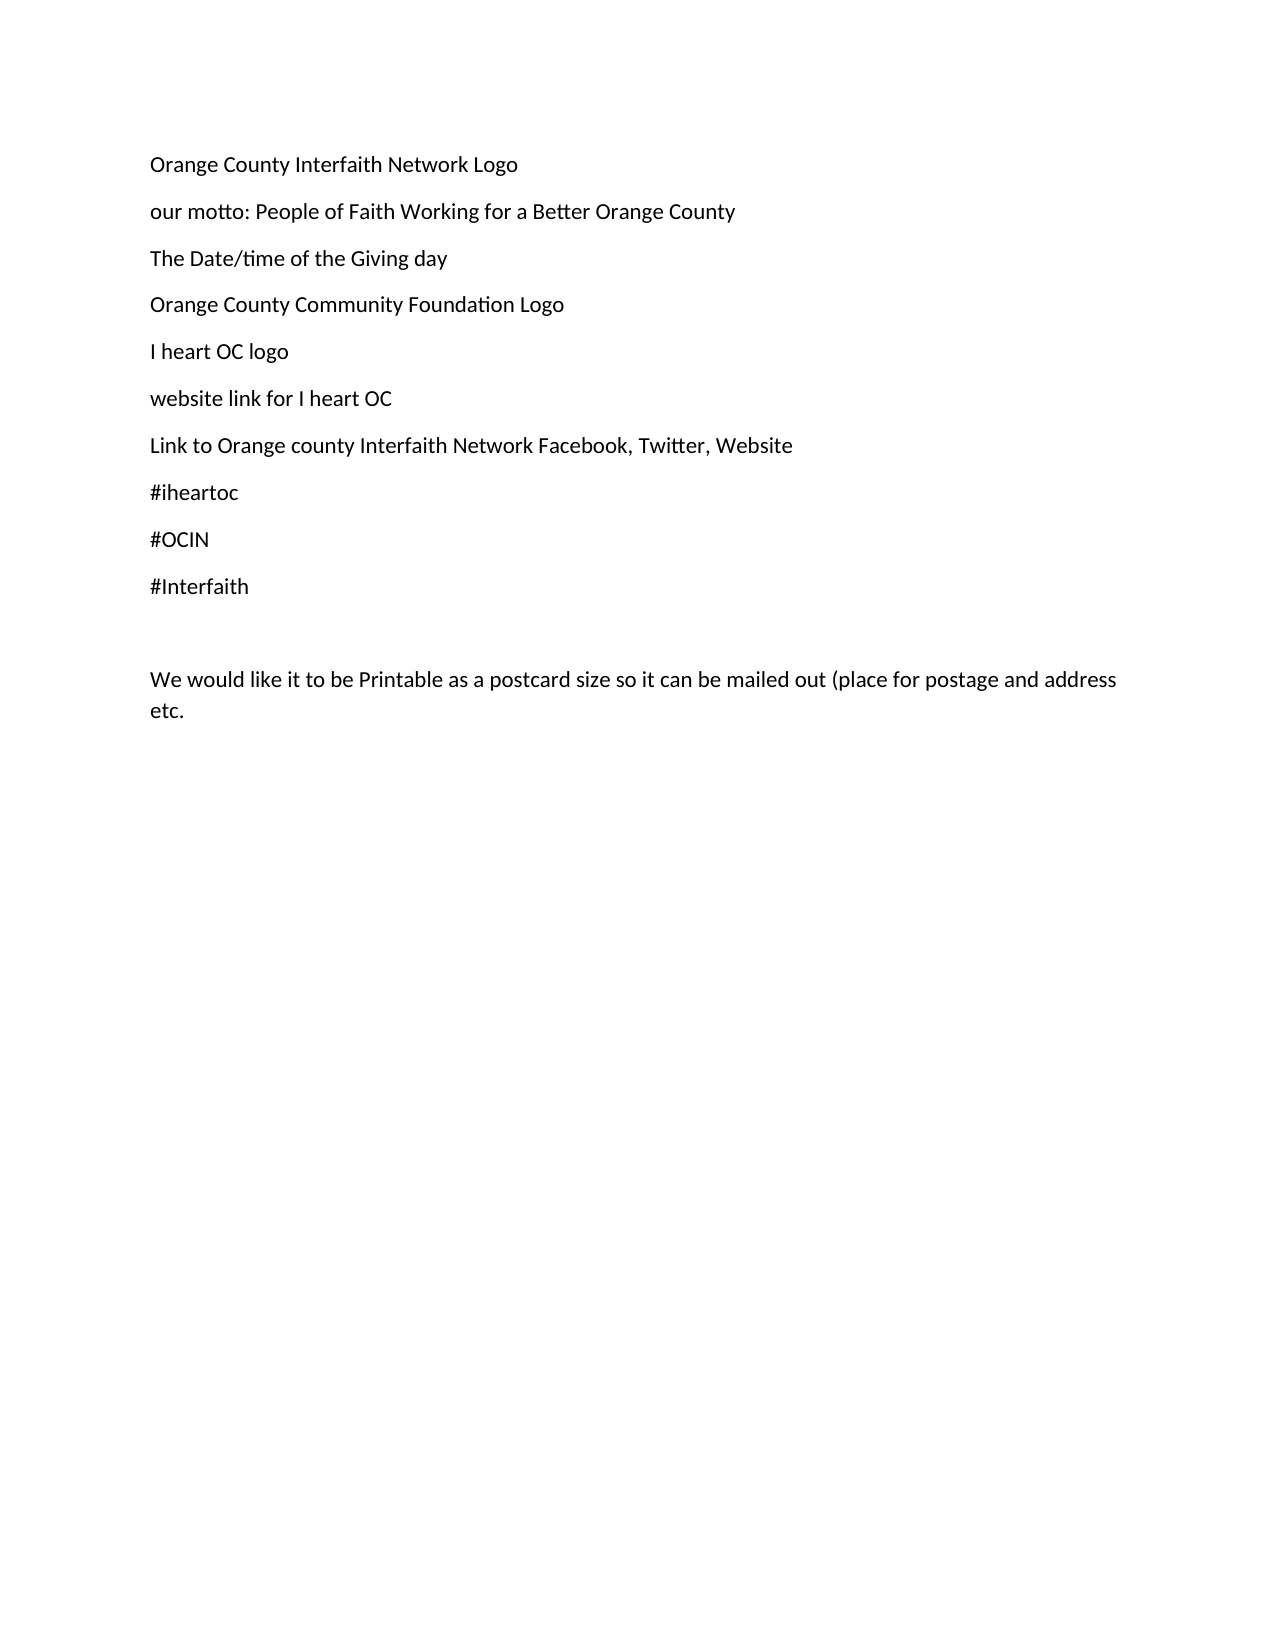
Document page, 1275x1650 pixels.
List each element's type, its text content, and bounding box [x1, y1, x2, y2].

text Orange County Interfaith Network Logo [150, 150, 1125, 178]
text The Date/time of the Giving day [150, 244, 1125, 272]
text #OCIN [150, 525, 1125, 553]
text website link for I heart OC [150, 384, 1125, 412]
text our motto: People of Faith Working for a Better Orange County [150, 197, 1125, 225]
text Orange County Community Foundation Logo [150, 291, 1125, 319]
text We would like it to be Printable as a postcard size so it can be mailed out (place for postage and address etc. [150, 666, 1125, 724]
text #Interfaith [150, 572, 1125, 600]
text #iheartoc [150, 478, 1125, 506]
text I heart OC logo [150, 337, 1125, 366]
text Link to Orange county Interfaith Network Facebook, Twitter, Website [150, 431, 1125, 459]
